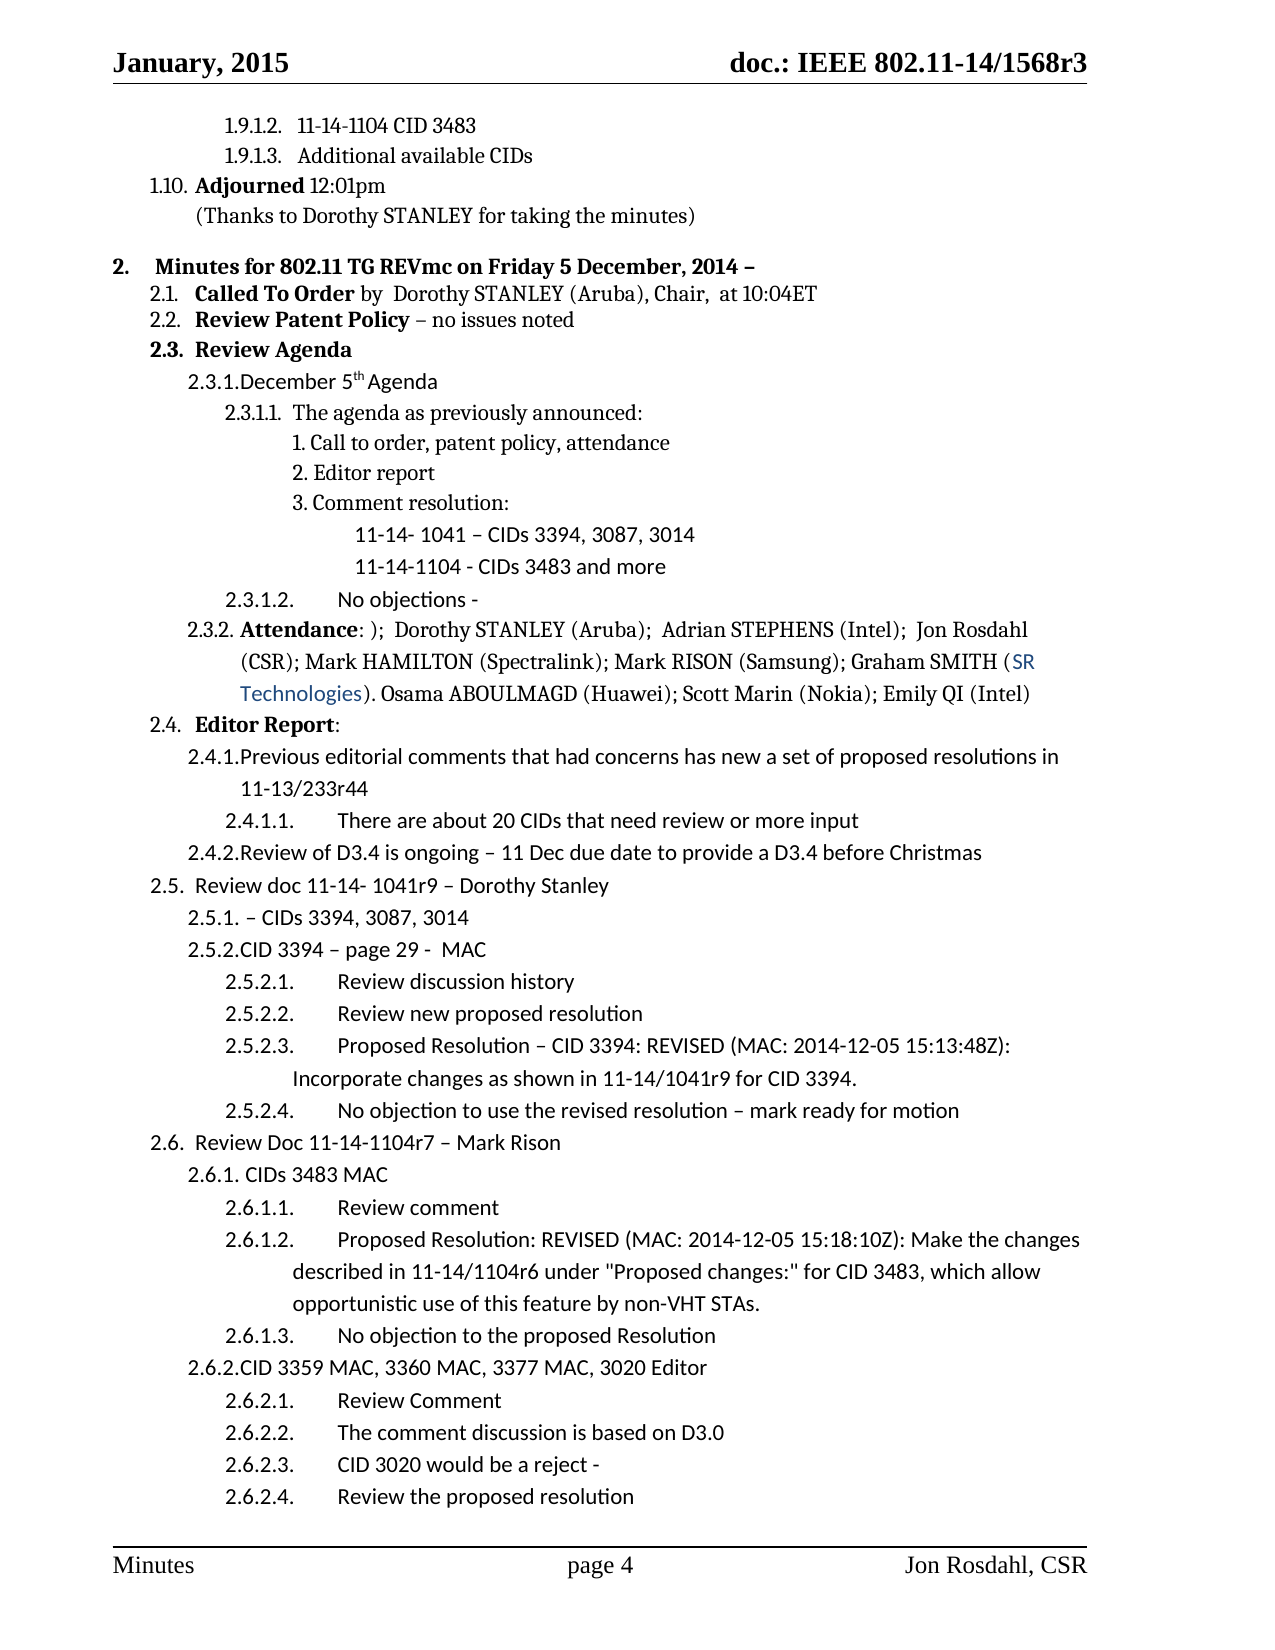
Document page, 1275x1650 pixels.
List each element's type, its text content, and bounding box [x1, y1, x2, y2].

list CID 3359 MAC, 3360 MAC, 3377 MAC, 3020 Editor [187, 1353, 1087, 1382]
list CID 3394 – page 29 - MAC [187, 935, 1087, 963]
list Review Patent Policy – no issues noted [150, 307, 1087, 333]
list Called To Order by Dorothy STANLEY (Aruba), Chair, at 10:04ET [150, 281, 1087, 307]
list 11-14- 1041 – CIDs 3394, 3087, 3014 [292, 520, 1087, 548]
list Review of D3.4 is ongoing – 11 Dec due date to provide a D3.4 before Christmas [187, 838, 1087, 867]
list Additional available CIDs [225, 143, 1087, 169]
list Proposed Resolution: REVISED (MAC: 2014-12-05 15:18:10Z): Make the changes described in 11-14/1104r6 under "Proposed changes:" for CID 3483, which allow opportunistic use of this feature by non-VHT STAs. [225, 1225, 1087, 1317]
list No objections - [225, 585, 1087, 613]
list Review Doc 11-14-1104r7 – Mark Rison [150, 1128, 1087, 1156]
list Adjourned 12:01pm [150, 173, 1087, 199]
list 11-14-1104 - CIDs 3483 and more [292, 552, 1087, 581]
list 3. Comment resolution: [292, 490, 1087, 516]
list 11-14-1104 CID 3483 [225, 112, 1087, 139]
list Review new proposed resolution [225, 999, 1087, 1027]
list CID 3020 would be a reject - [225, 1450, 1087, 1478]
list Review doc 11-14- 1041r9 – Dorothy Stanley [150, 871, 1087, 899]
list Previous editorial comments that had concerns has new a set of proposed resolutions in 11-13/233r44 [187, 742, 1087, 802]
list Review discussion history [225, 967, 1087, 995]
list No objection to the proposed Resolution [225, 1321, 1087, 1349]
list Minutes for 802.11 TG REVmc on Friday 5 December, 2014 – [112, 254, 1087, 281]
list December 5th Agenda [187, 367, 1087, 395]
list Editor Report: [150, 712, 1087, 738]
list – CIDs 3394, 3087, 3014 [187, 903, 1087, 931]
list CIDs 3483 MAC [187, 1160, 1087, 1188]
list Proposed Resolution – CID 3394: REVISED (MAC: 2014-12-05 15:13:48Z): Incorporate changes as shown in 11-14/1041r9 for CID 3394. [225, 1032, 1087, 1092]
list Review Agenda [150, 337, 1087, 363]
list (Thanks to Dorothy STANLEY for taking the minutes) [195, 203, 1087, 229]
list There are about 20 CIDs that need review or more input [225, 806, 1087, 834]
list Review comment [225, 1193, 1087, 1221]
list Attendance: ); Dorothy STANLEY (Aruba); Adrian STEPHENS (Intel); Jon Rosdahl (CSR); Mark HAMILTON (Spectralink); Mark RISON (Samsung); Graham SMITH (SR Technologies). Osama ABOULMAGD (Huawei); Scott Marin (Nokia); Emily QI (Intel) [187, 617, 1087, 708]
list The comment discussion is based on D3.0 [225, 1418, 1087, 1446]
list No objection to use the revised resolution – mark ready for motion [225, 1096, 1087, 1124]
list Review Comment [225, 1386, 1087, 1414]
list Review the proposed resolution [225, 1482, 1087, 1510]
list The agenda as previously announced: 1. Call to order, patent policy, attendance 2. Editor report [225, 399, 1087, 486]
